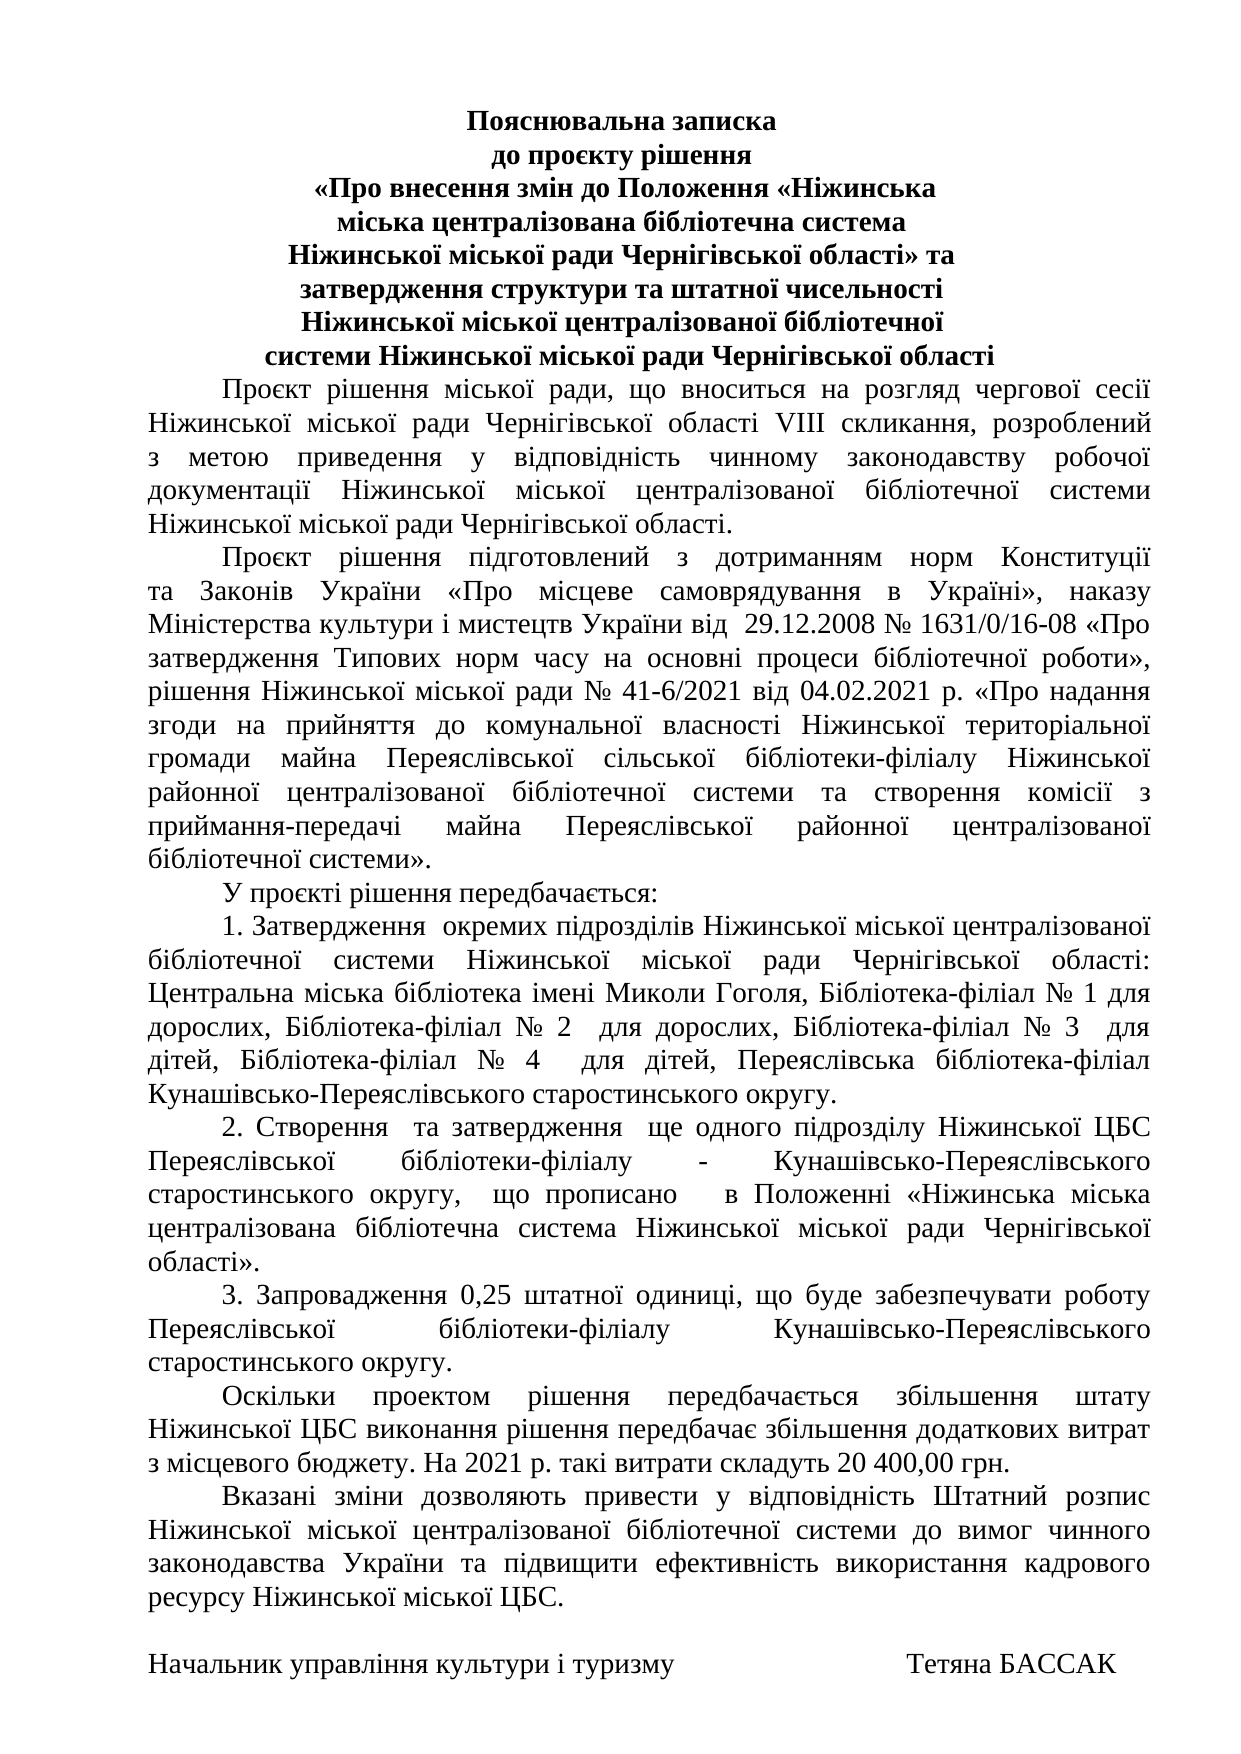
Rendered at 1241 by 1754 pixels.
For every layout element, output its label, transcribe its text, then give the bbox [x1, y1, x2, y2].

text Оскільки проектом рішення передбачається збільшення штату Ніжинської ЦБС виконання рішення передбачає збільшення додаткових витрат з місцевого бюджету. На 2021 р. такі витрати складуть 20 400,00 грн. [148, 1378, 1152, 1478]
text 1. Затвердження окремих підрозділів Ніжинської міської централізованої бібліотечної системи Ніжинської міської ради Чернігівської області: Центральна міська бібліотека імені Миколи Гоголя, Бібліотека-філіал № 1 для дорослих, Бібліотека-філіал № 2 для дорослих, Бібліотека-філіал № 3 для дітей, Бібліотека-філіал № 4 для дітей, Переяслівська бібліотека-філіал Кунашівсько-Переяслівського старостинського округу. [148, 908, 1152, 1109]
text Вказані зміни дозволяють привести у відповідність Штатний розпис Ніжинської міської централізованої бібліотечної системи до вимог чинного законодавства України та підвищити ефективність використання кадрового ресурсу Ніжинської міської ЦБС. [148, 1478, 1152, 1613]
text до проєкту рішення [91, 137, 1152, 170]
text системи Ніжинської міської ради Чернігівської області [148, 338, 1152, 372]
text Ніжинської міської централізованої бібліотечної [148, 304, 1152, 338]
text Начальник управління культури і туризму Тетяна БАССАК [148, 1646, 1152, 1680]
text Проєкт рішення підготовлений з дотриманням норм Конституції та Законів України «Про місцеве самоврядування в Україні», наказу Міністерства культури і мистецтв України від 29.12.2008 № 1631/0/16-08 «Про затвердження Типових норм часу на основні процеси бібліотечної роботи», рішення Ніжинської міської ради № 41-6/2021 від 04.02.2021 р. «Про надання згоди на прийняття до комунальної власності Ніжинської територіальної громади майна Переяслівської сільської бібліотеки-філіалу Ніжинської районної централізованої бібліотечної системи та створення комісії з приймання-передачі майна Переяслівської районної централізованої бібліотечної системи». [148, 539, 1152, 875]
text затвердження структури та штатної чисельності [91, 271, 1152, 304]
text У проєкті рішення передбачається: [148, 875, 1152, 908]
text Проєкт рішення міської ради, що вноситься на розгляд чергової сесії Ніжинської міської ради Чернігівської області VIІI скликання, розроблений з метою приведення у відповідність чинному законодавству робочої документації Ніжинської міської централізованої бібліотечної системи Ніжинської міської ради Чернігівської області. [148, 372, 1152, 539]
text «Про внесення змін до Положення «Ніжинська [91, 170, 1152, 204]
text міська централізована бібліотечна система [91, 204, 1152, 237]
text Ніжинської міської ради Чернігівської області» та [91, 237, 1152, 271]
text 3. Запровадження 0,25 штатної одиниці, що буде забезпечувати роботу Переяслівської бібліотеки-філіалу Кунашівсько-Переяслівського старостинського округу. [148, 1277, 1152, 1378]
text Пояснювальна записка [91, 103, 1152, 137]
text 2. Створення та затвердження ще одного підрозділу Ніжинської ЦБС Переяслівської бібліотеки-філіалу - Кунашівсько-Переяслівського старостинського округу, що прописано в Положенні «Ніжинська міська централізована бібліотечна система Ніжинської міської ради Чернігівської області». [148, 1109, 1152, 1277]
